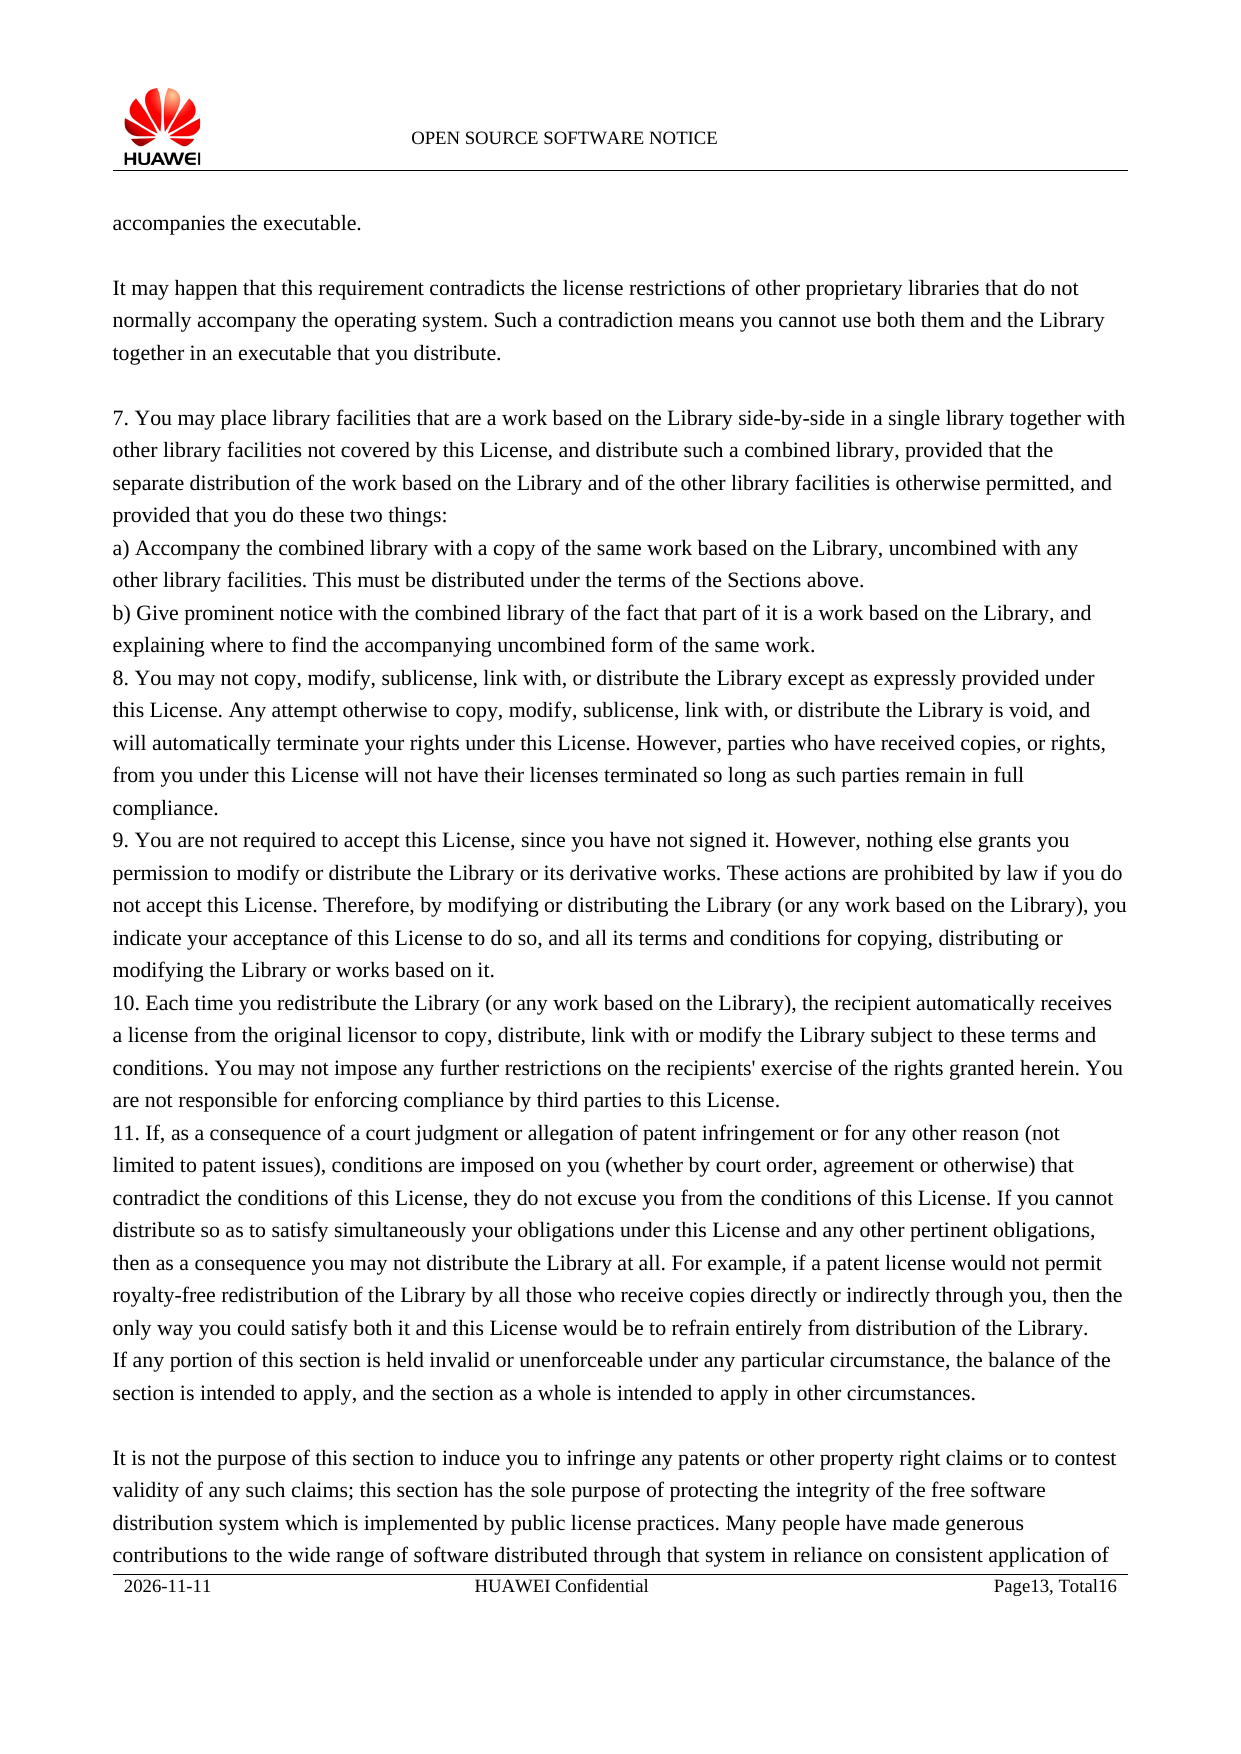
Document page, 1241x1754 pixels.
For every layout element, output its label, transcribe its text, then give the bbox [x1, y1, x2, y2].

picture [124, 88, 201, 165]
